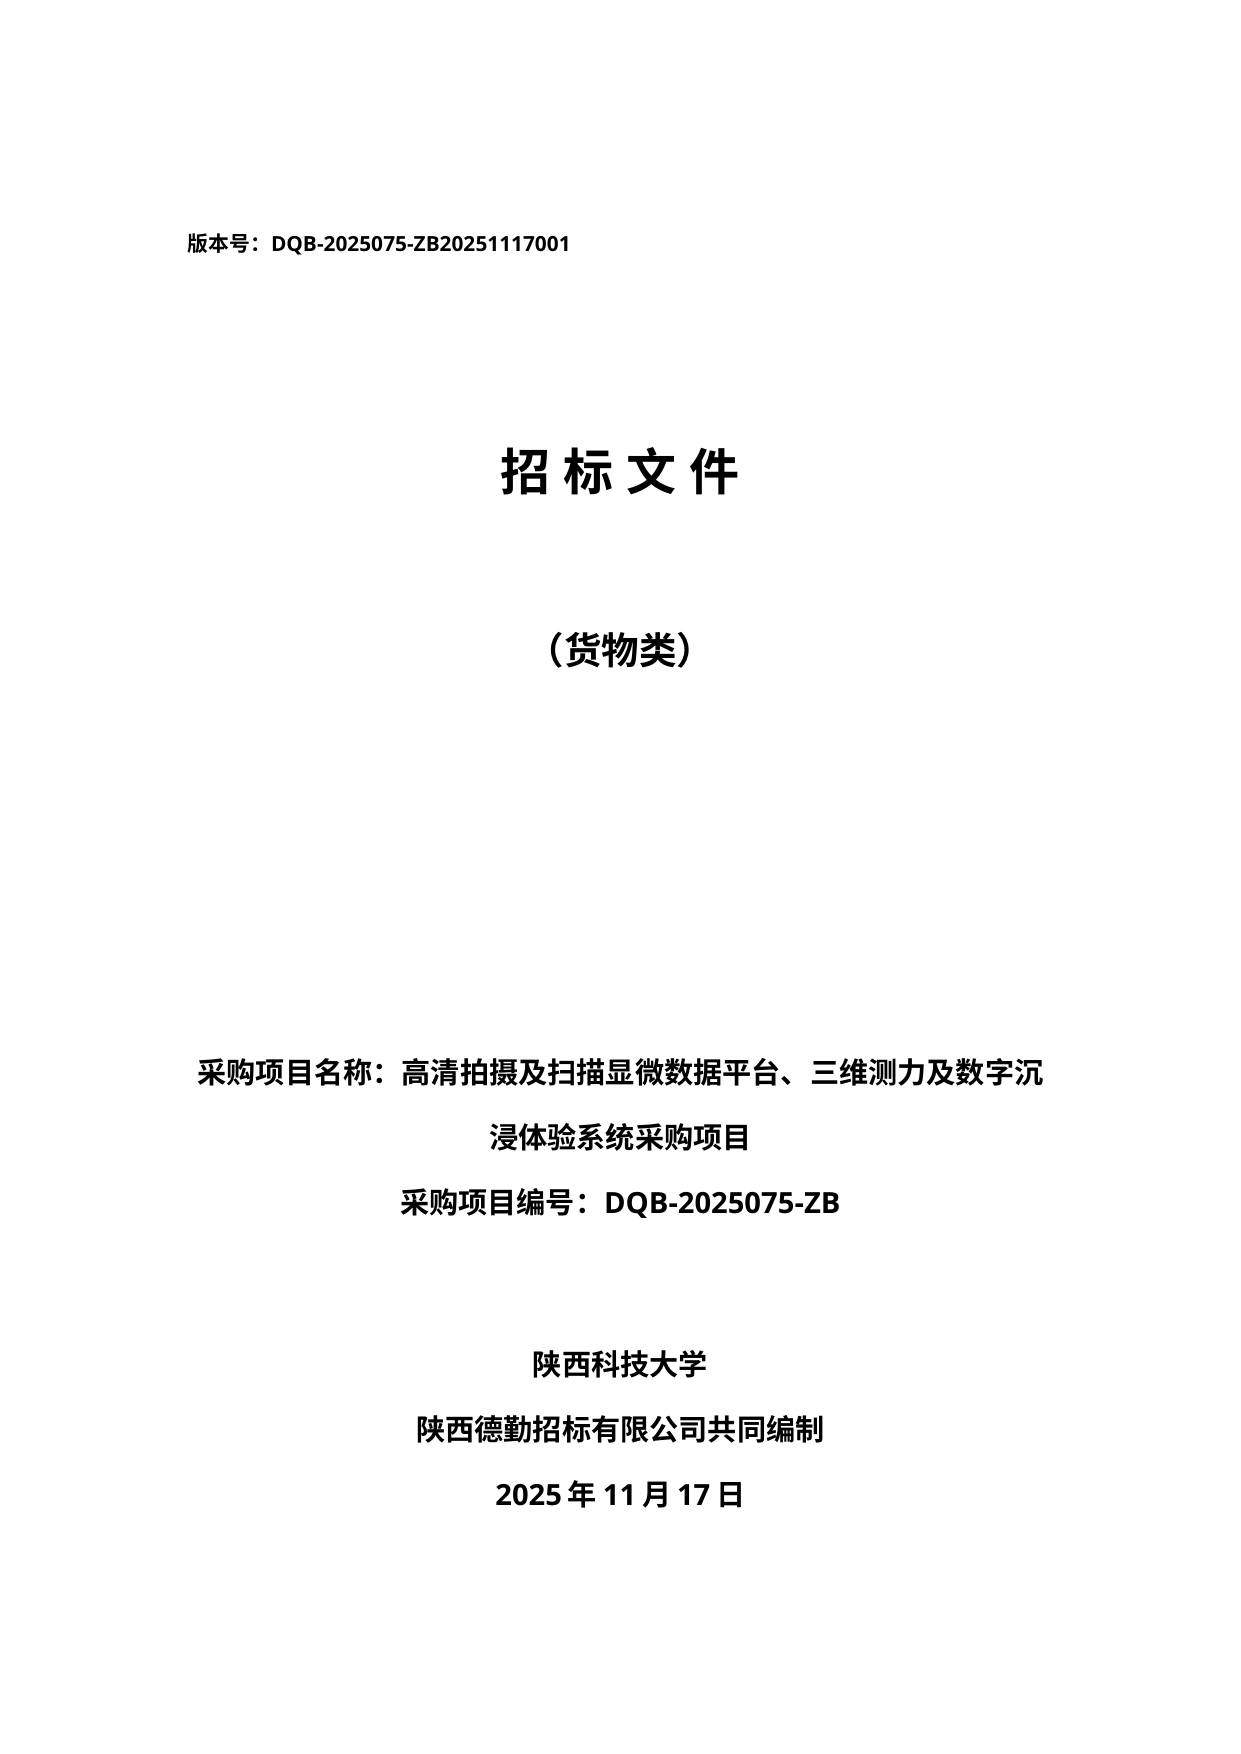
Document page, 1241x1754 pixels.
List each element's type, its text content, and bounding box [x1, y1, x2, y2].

text 采购项目名称：高清拍摄及扫描显微数据平台、三维测力及数字沉浸体验系统采购项目 [187, 1039, 1053, 1169]
text （货物类） [187, 617, 1053, 1039]
text 版本号：DQB-2025075-ZB20251117001 [187, 227, 1053, 422]
text 采购项目编号：DQB-2025075-ZB [187, 1169, 1053, 1332]
text 招 标 文 件 [187, 422, 1053, 617]
text 陕西德勤招标有限公司共同编制 [187, 1397, 1053, 1462]
text 2025年11月17日 [187, 1462, 1053, 1527]
text 陕西科技大学 [187, 1332, 1053, 1397]
